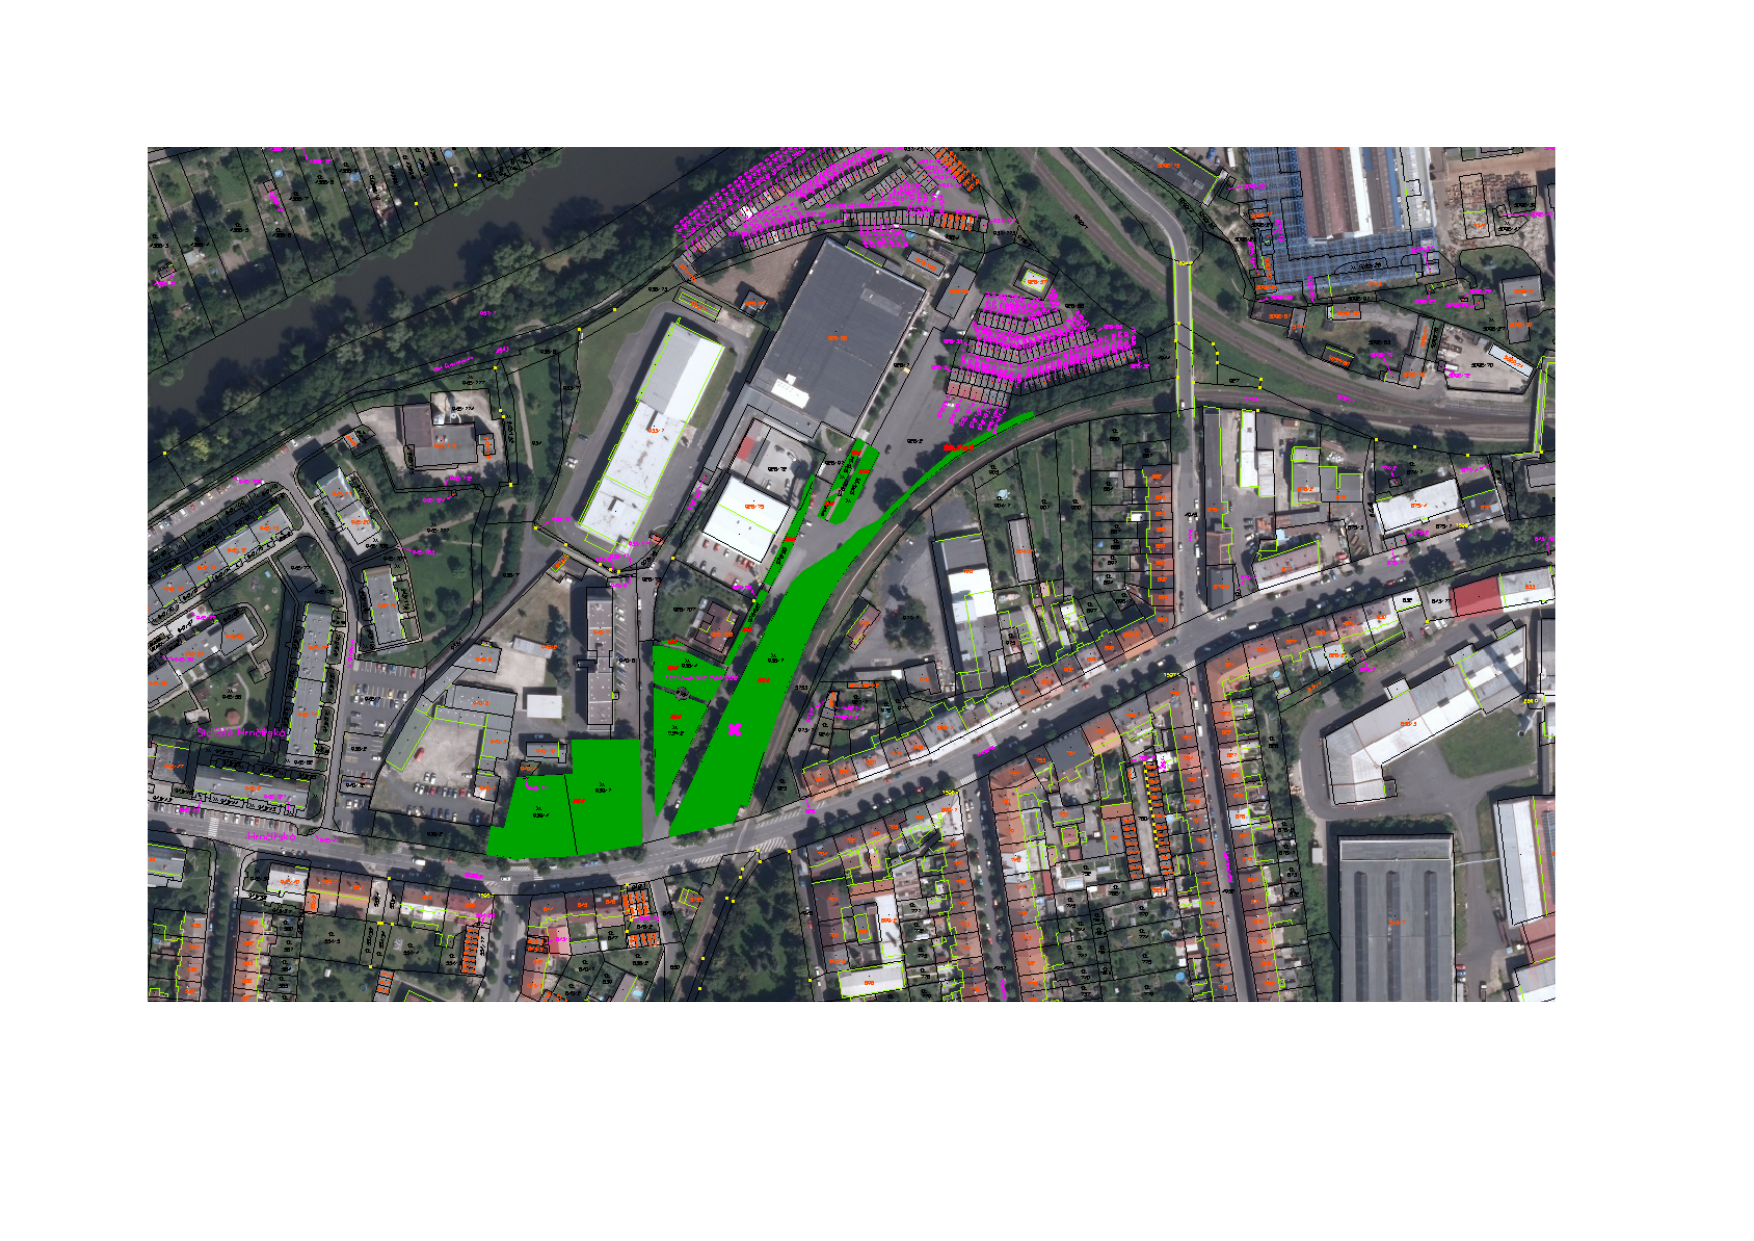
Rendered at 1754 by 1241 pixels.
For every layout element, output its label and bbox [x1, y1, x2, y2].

picture [147, 147, 1556, 1002]
